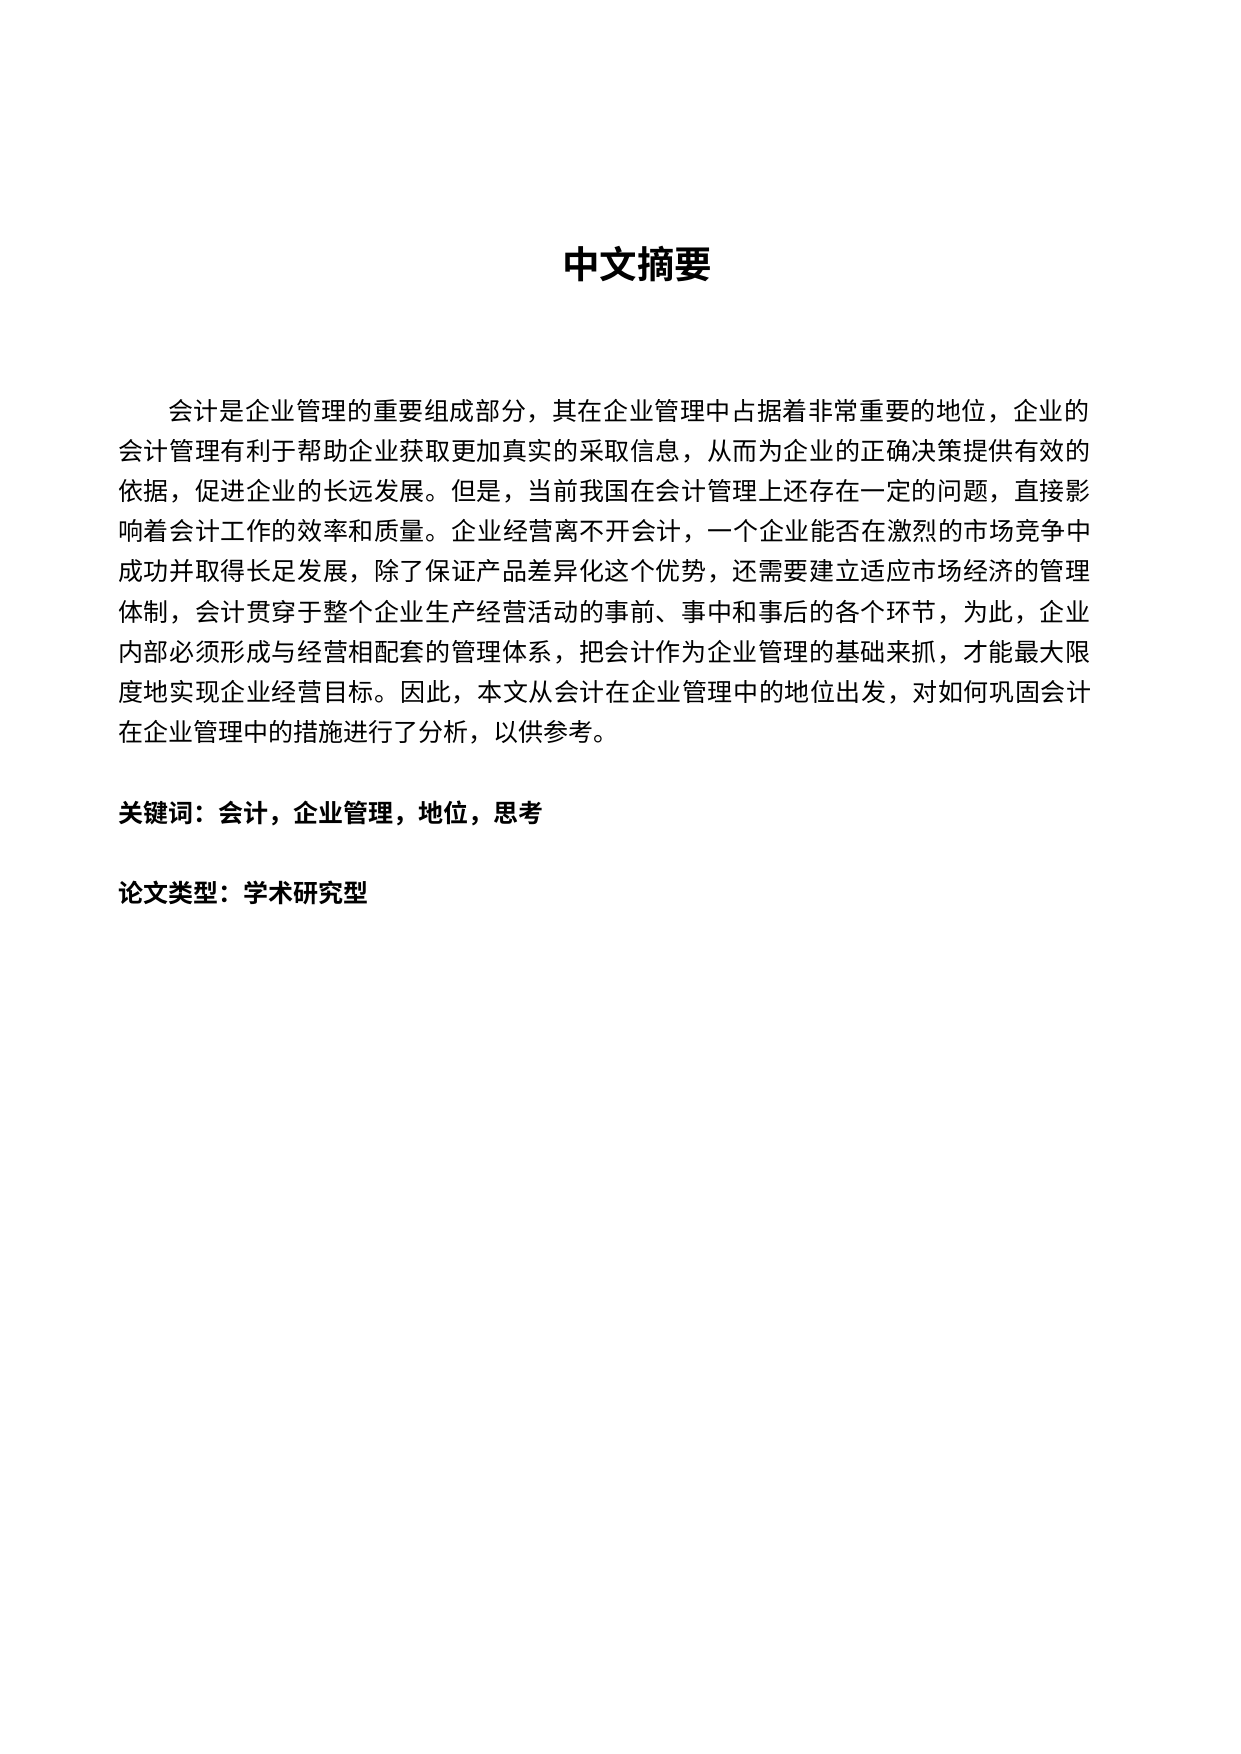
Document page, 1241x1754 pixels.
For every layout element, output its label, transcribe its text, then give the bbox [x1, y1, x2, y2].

text 会计是企业管理的重要组成部分，其在企业管理中占据着非常重要的地位，企业的会计管理有利于帮助企业获取更加真实的采取信息，从而为企业的正确决策提供有效的依据，促进企业的长远发展。但是，当前我国在会计管理上还存在一定的问题，直接影响着会计工作的效率和质量。企业经营离不开会计，一个企业能否在激烈的市场竞争中成功并取得长足发展，除了保证产品差异化这个优势，还需要建立适应市场经济的管理体制，会计贯穿于整个企业生产经营活动的事前、事中和事后的各个环节，为此，企业内部必须形成与经营相配套的管理体系，把会计作为企业管理的基础来抓，才能最大限度地实现企业经营目标。因此，本文从会计在企业管理中的地位出发，对如何巩固会计在企业管理中的措施进行了分析，以供参考。 [118, 389, 1093, 751]
text 关键词：会计，企业管理，地位，思考 [118, 791, 1093, 831]
subtitle 中文摘要 [118, 222, 1093, 302]
text 论文类型：学术研究型 [118, 872, 1093, 912]
